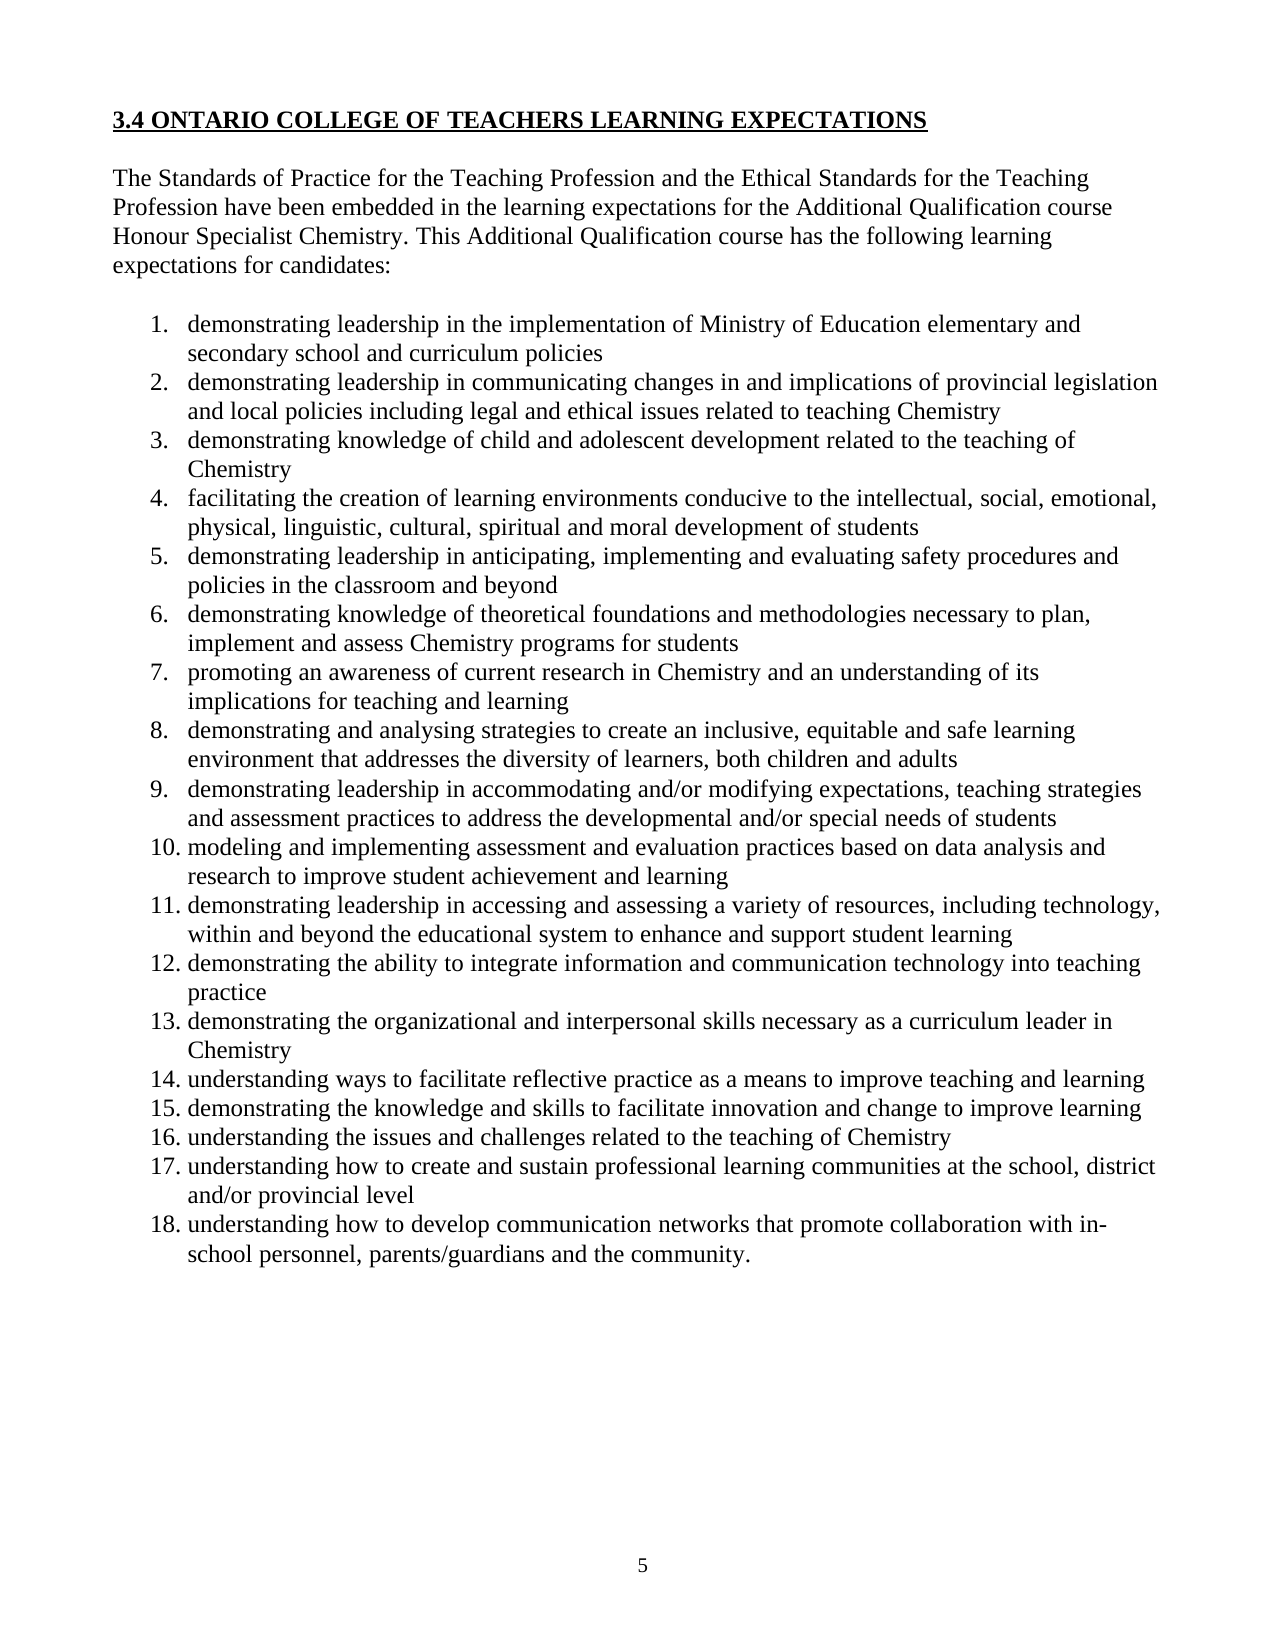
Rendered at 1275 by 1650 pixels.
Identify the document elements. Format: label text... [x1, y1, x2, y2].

list demonstrating leadership in accessing and assessing a variety of resources, including technology, within and beyond the educational system to enhance and support student learning [150, 890, 1162, 948]
list modeling and implementing assessment and evaluation practices based on data analysis and research to improve student achievement and learning [150, 832, 1162, 890]
list demonstrating leadership in anticipating, implementing and evaluating safety procedures and policies in the classroom and beyond [150, 541, 1162, 599]
list demonstrating leadership in accommodating and/or modifying expectations, teaching strategies and assessment practices to address the developmental and/or special needs of students [150, 773, 1162, 832]
list demonstrating the ability to integrate information and communication technology into teaching practice [150, 948, 1162, 1006]
list demonstrating and analysing strategies to create an inclusive, equitable and safe learning environment that addresses the diversity of learners, both children and adults [150, 715, 1162, 773]
list promoting an awareness of current research in Chemistry and an understanding of its implications for teaching and learning [150, 657, 1162, 715]
subtitle 3.4 OF TEACHERS LEARNING EXPECTATIONS [112, 105, 1162, 134]
list understanding how to develop communication networks that promote collaboration with in-school personnel, parents/guardians and the community. [150, 1209, 1162, 1267]
list demonstrating knowledge of theoretical foundations and methodologies necessary to plan, implement and assess Chemistry programs for students [150, 599, 1162, 657]
list understanding how to create and sustain professional learning communities at the school, district and/or provincial level [150, 1151, 1162, 1209]
list understanding the issues and challenges related to the teaching of Chemistry [150, 1122, 1162, 1151]
list demonstrating knowledge of child and adolescent development related to the teaching of Chemistry [150, 425, 1162, 483]
list demonstrating the organizational and interpersonal skills necessary as a curriculum leader in Chemistry [150, 1006, 1162, 1064]
list demonstrating leadership in the implementation of Ministry of Education elementary and secondary school and curriculum policies [150, 308, 1162, 367]
list The Standards of Practice for the Teaching Profession and the Ethical Standards for the Teaching Profession have been embedded in the learning expectations for the Additional Qualification course Honour Specialist Chemistry. This Additional Qualification course has the following learning expectations for candidates: [112, 163, 1162, 279]
list demonstrating the knowledge and skills to facilitate innovation and change to improve learning [150, 1093, 1162, 1122]
list understanding ways to facilitate reflective practice as a means to improve teaching and learning [150, 1064, 1162, 1093]
list demonstrating leadership in communicating changes in and implications of provincial legislation and local policies including legal and ethical issues related to teaching Chemistry [150, 367, 1162, 425]
list facilitating the creation of learning environments conducive to the intellectual, social, emotional, physical, linguistic, cultural, spiritual and moral development of students [150, 483, 1162, 541]
